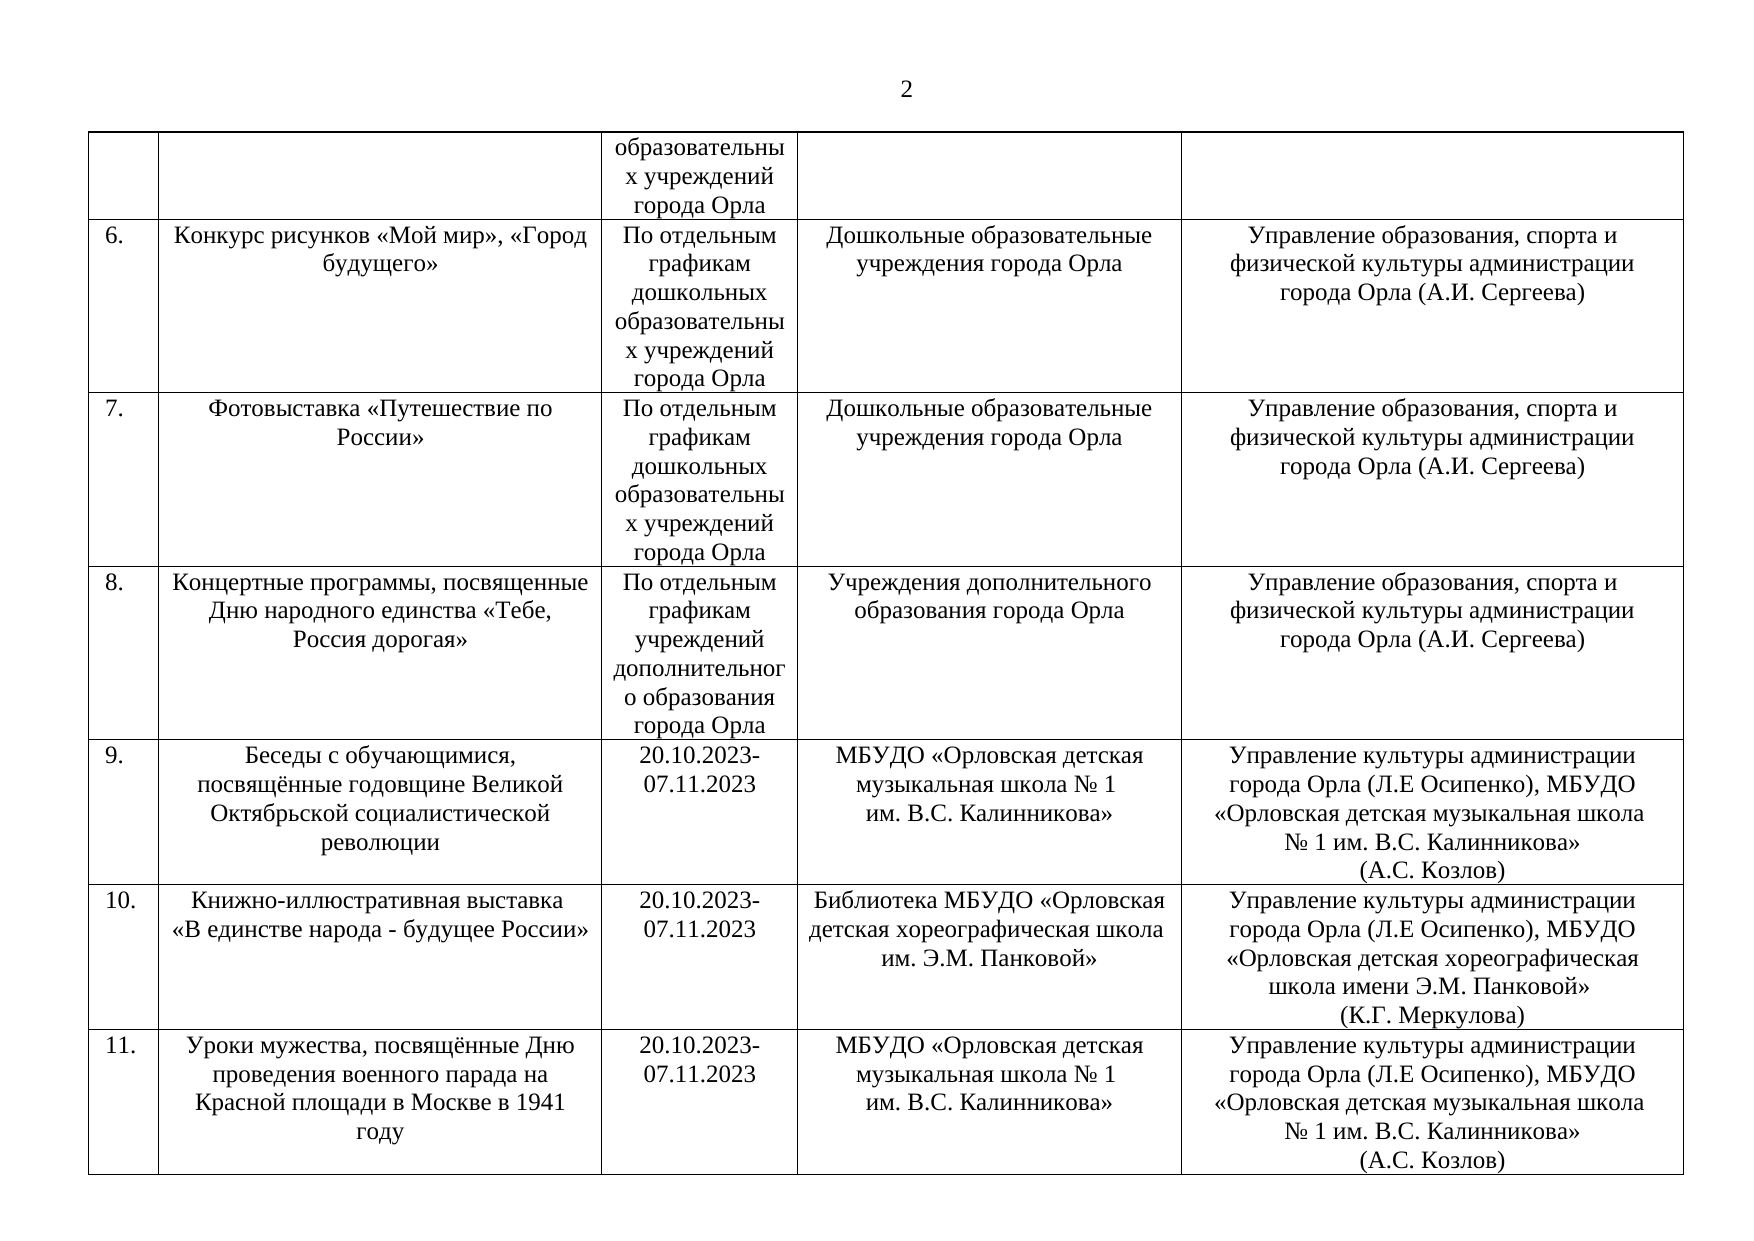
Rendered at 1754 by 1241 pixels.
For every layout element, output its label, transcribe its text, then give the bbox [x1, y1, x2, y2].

table_cell 20.10.2023- 07.11.2023 [602, 885, 797, 1029]
table_cell Управление образования, спорта и физической культуры администрации города Орла (А.И. Сергеева) [1182, 220, 1683, 392]
table_cell Библиотека МБУДО «Орловская детская хореографическая школа им. Э.М. Панковой» [798, 885, 1181, 1029]
table_cell Управление образования, спорта и физической культуры администрации города Орла (А.И. Сергеева) [1182, 567, 1683, 739]
table_cell МБУДО «Орловская детская музыкальная школа № 1 им. В.С. Калинникова» [798, 1030, 1181, 1174]
table_cell [89, 885, 158, 1029]
table_cell По отдельным графикам учреждений дополнительного образования города Орла [602, 567, 797, 739]
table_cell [602, 133, 797, 219]
table_cell Уроки мужества, посвящённые Дню проведения военного парада на Красной площади в Москве в 1941 году [159, 1030, 601, 1174]
table_cell Фотовыставка «Путешествие по России» [159, 393, 601, 566]
table_cell 20.10.2023- 07.11.2023 [602, 740, 797, 884]
table_cell [89, 133, 158, 219]
table_cell Учреждения дополнительного образования города Орла [798, 567, 1181, 739]
table_cell Управление образования, спорта и физической культуры администрации города Орла (А.И. Сергеева) [1182, 393, 1683, 566]
table_cell Управление культуры администрации города Орла (Л.Е Осипенко), МБУДО «Орловская детская музыкальная школа № 1 им. В.С. Калинникова» (А.С. Козлов) [1182, 740, 1683, 884]
table_cell По отдельным графикам дошкольных образовательных учреждений города Орла [602, 393, 797, 566]
table_cell 20.10.2023- 07.11.2023 [602, 1030, 797, 1174]
table_cell [89, 393, 158, 566]
table_cell [89, 1030, 158, 1174]
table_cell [1182, 133, 1683, 219]
table_cell [89, 567, 158, 739]
table_cell МБУДО «Орловская детская музыкальная школа № 1 им. В.С. Калинникова» [798, 740, 1181, 884]
table_cell Книжно-иллюстративная выставка «В единстве народа - будущее России» [159, 885, 601, 1029]
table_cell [159, 133, 601, 219]
table_cell Дошкольные образовательные учреждения города Орла [798, 220, 1181, 392]
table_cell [798, 133, 1181, 219]
table_cell Беседы с обучающимися, посвящённые годовщине Великой Октябрьской социалистической революции [159, 740, 601, 884]
table_cell [89, 740, 158, 884]
table_cell Концертные программы, посвященные Дню народного единства «Тебе, Россия дорогая» [159, 567, 601, 739]
table_cell [89, 220, 158, 392]
table_cell Конкурс рисунков «Мой мир», «Город будущего» [159, 220, 601, 392]
table_cell Дошкольные образовательные учреждения города Орла [798, 393, 1181, 566]
table_cell Управление культуры администрации города Орла (Л.Е Осипенко), МБУДО «Орловская детская хореографическая школа имени Э.М. Панковой» (К.Г. Меркулова) [1182, 885, 1683, 1029]
table_cell По отдельным графикам дошкольных образовательных учреждений города Орла [602, 220, 797, 392]
table_cell Управление культуры администрации города Орла (Л.Е Осипенко), МБУДО «Орловская детская музыкальная школа № 1 им. В.С. Калинникова» (А.С. Козлов) [1182, 1030, 1683, 1174]
